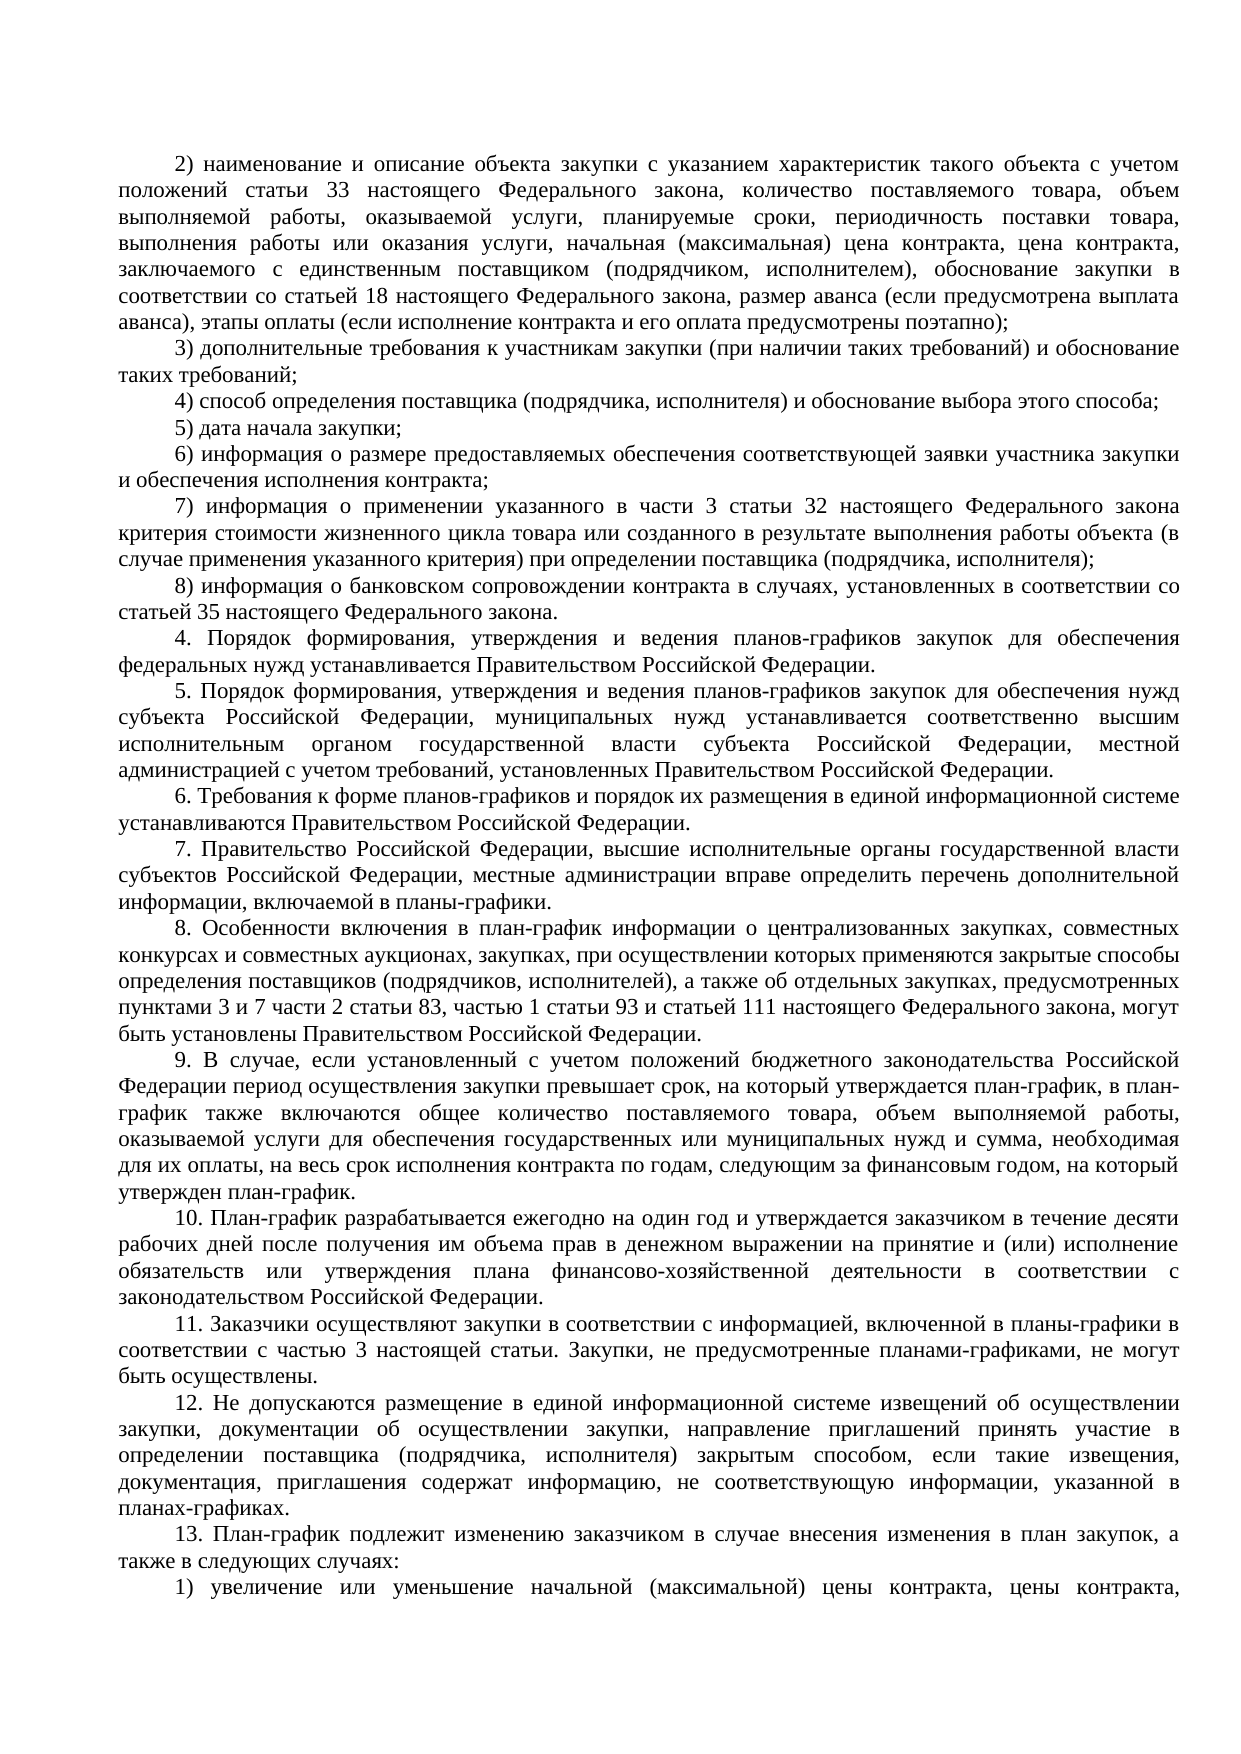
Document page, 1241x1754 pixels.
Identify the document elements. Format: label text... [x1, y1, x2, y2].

text 6) информация о размере предоставляемых обеспечения соответствующей заявки участника закупки и обеспечения исполнения контракта; [118, 440, 1181, 493]
text 4. Порядок формирования, утверждения и ведения планов-графиков закупок для обеспечения федеральных нужд устанавливается Правительством Российской Федерации. [118, 624, 1181, 677]
text 2) наименование и описание объекта закупки с указанием характеристик такого объекта с учетом положений статьи 33 настоящего Федерального закона, количество поставляемого товара, объем выполняемой работы, оказываемой услуги, планируемые сроки, периодичность поставки товара, выполнения работы или оказания услуги, начальная (максимальная) цена контракта, цена контракта, заключаемого с единственным поставщиком (подрядчиком, исполнителем), обоснование закупки в соответствии со статьей 18 настоящего Федерального закона, размер аванса (если предусмотрена выплата аванса), этапы оплаты (если исполнение контракта и его оплата предусмотрены поэтапно); [118, 150, 1181, 334]
text 8) информация о банковском сопровождении контракта в случаях, установленных в соответствии со статьей 35 настоящего Федерального закона. [118, 572, 1181, 624]
text 7) информация о применении указанного в части 3 статьи 32 настоящего Федерального закона критерия стоимости жизненного цикла товара или созданного в результате выполнения работы объекта (в случае применения указанного критерия) при определении поставщика (подрядчика, исполнителя); [118, 493, 1181, 572]
text 9. В случае, если установленный с учетом положений бюджетного законодательства Российской Федерации период осуществления закупки превышает срок, на который утверждается план-график, в план-график также включаются общее количество поставляемого товара, объем выполняемой работы, оказываемой услуги для обеспечения государственных или муниципальных нужд и сумма, необходимая для их оплаты, на весь срок исполнения контракта по годам, следующим за финансовым годом, на который утвержден план-график. [118, 1046, 1181, 1204]
text 10. План-график разрабатывается ежегодно на один год и утверждается заказчиком в течение десяти рабочих дней после получения им объема прав в денежном выражении на принятие и (или) исполнение обязательств или утверждения плана финансово-хозяйственной деятельности в соответствии с законодательством Российской Федерации. [118, 1204, 1181, 1309]
text 11. Заказчики осуществляют закупки в соответствии с информацией, включенной в планы-графики в соответствии с частью 3 настоящей статьи. Закупки, не предусмотренные планами-графиками, не могут быть осуществлены. [118, 1309, 1181, 1389]
text 6. Требования к форме планов-графиков и порядок их размещения в единой информационной системе устанавливаются Правительством Российской Федерации. [118, 782, 1181, 835]
text 3) дополнительные требования к участникам закупки (при наличии таких требований) и обоснование таких требований; [118, 334, 1181, 387]
text 5. Порядок формирования, утверждения и ведения планов-графиков закупок для обеспечения нужд субъекта Российской Федерации, муниципальных нужд устанавливается соответственно высшим исполнительным органом государственной власти субъекта Российской Федерации, местной администрацией с учетом требований, установленных Правительством Российской Федерации. [118, 677, 1181, 782]
text 13. План-график подлежит изменению заказчиком в случае внесения изменения в план закупок, а также в следующих случаях: [118, 1520, 1181, 1573]
text 12. Не допускаются размещение в единой информационной системе извещений об осуществлении закупки, документации об осуществлении закупки, направление приглашений принять участие в определении поставщика (подрядчика, исполнителя) закрытым способом, если такие извещения, документация, приглашения содержат информацию, не соответствующую информации, указанной в планах-графиках. [118, 1389, 1181, 1520]
text 5) дата начала закупки; [118, 413, 1181, 440]
text 4) способ определения поставщика (подрядчика, исполнителя) и обоснование выбора этого способа; [118, 387, 1181, 413]
text 7. Правительство Российской Федерации, высшие исполнительные органы государственной власти субъектов Российской Федерации, местные администрации вправе определить перечень дополнительной информации, включаемой в планы-графики. [118, 835, 1181, 914]
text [118, 1573, 1181, 1599]
text 8. Особенности включения в план-график информации о централизованных закупках, совместных конкурсах и совместных аукционах, закупках, при осуществлении которых применяются закрытые способы определения поставщиков (подрядчиков, исполнителей), а также об отдельных закупках, предусмотренных пунктами 3 и 7 части 2 статьи 83, частью 1 статьи 93 и статьей 111 настоящего Федерального закона, могут быть установлены Правительством Российской Федерации. [118, 914, 1181, 1046]
